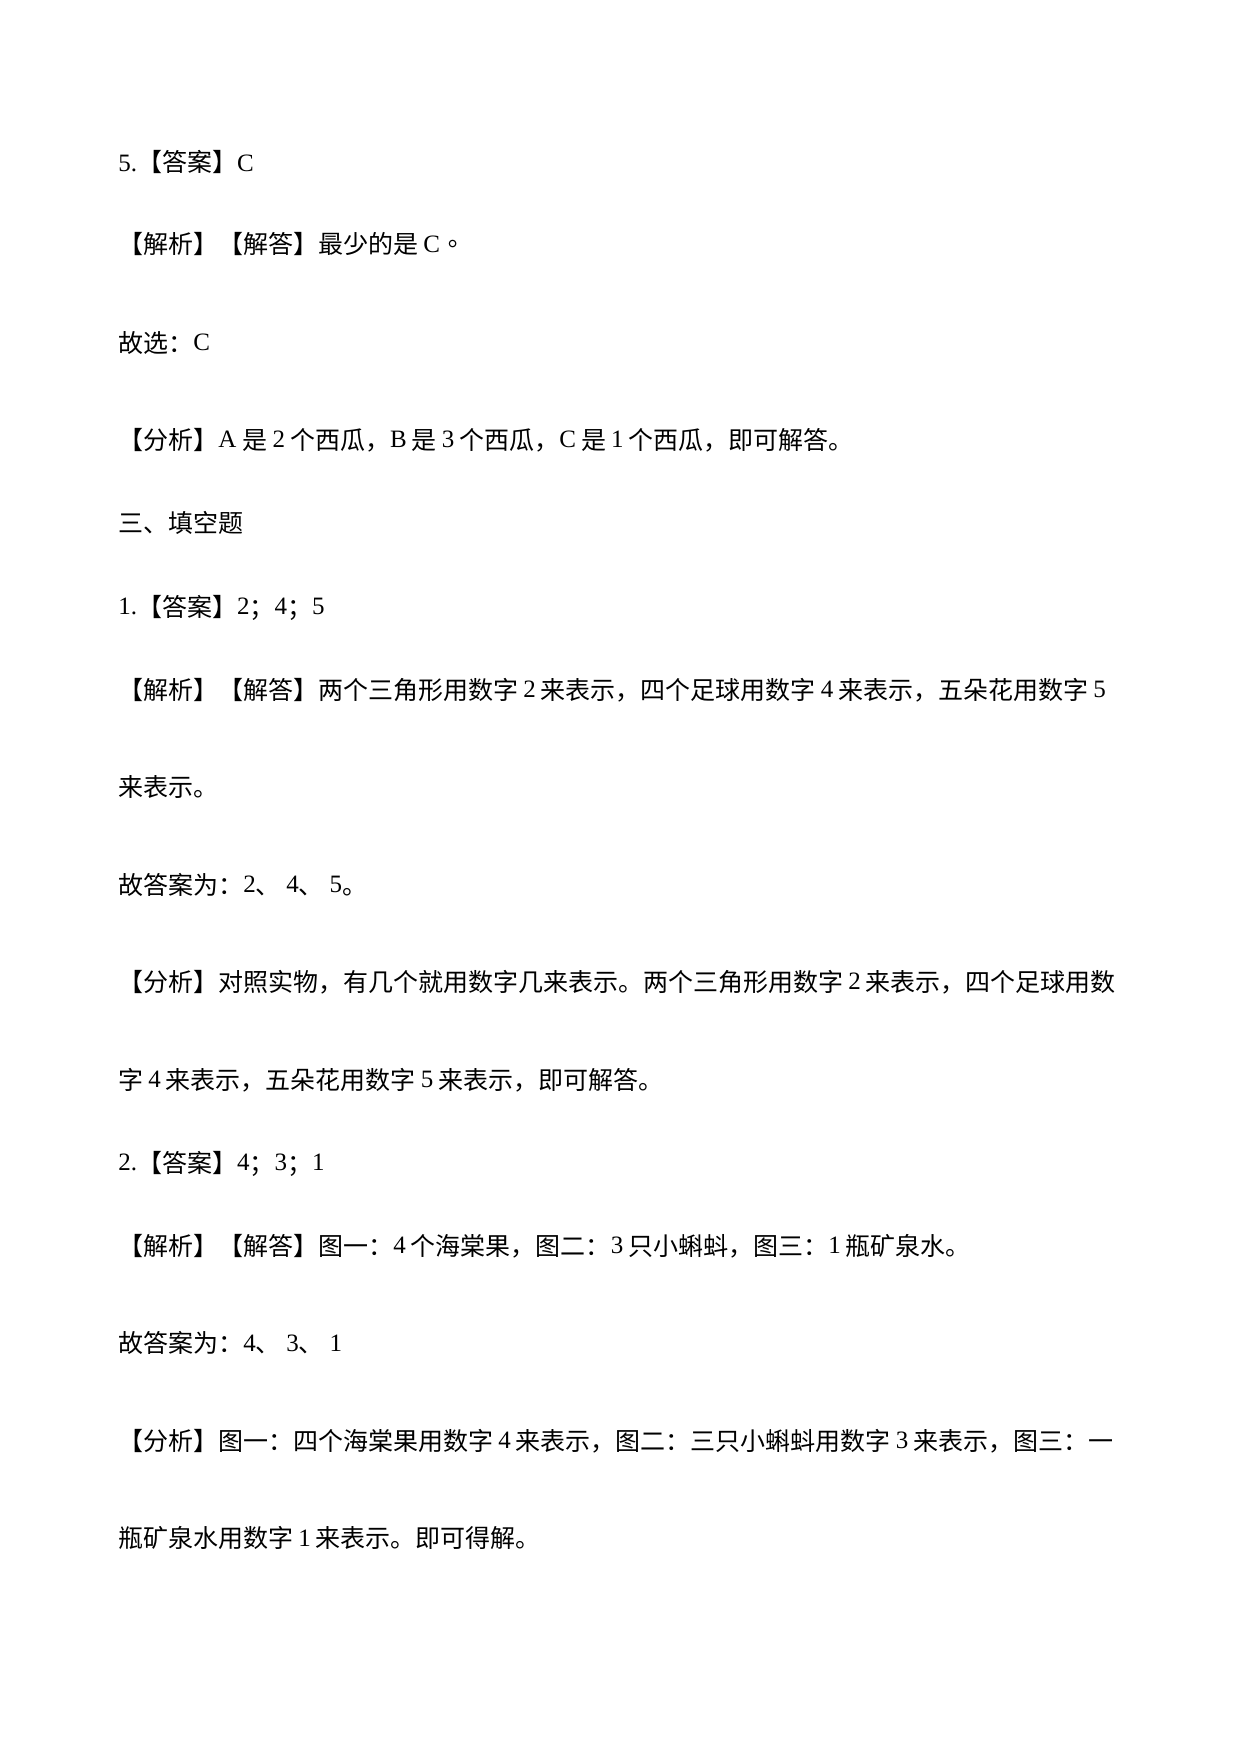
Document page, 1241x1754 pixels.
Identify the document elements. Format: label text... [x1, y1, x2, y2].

text 三、填空题 [118, 489, 1122, 554]
text 【解析】【解答】两个三角形用数字2来表示，四个足球用数字4来表示，五朵花用数字5来表示。 故答案为：2、 4、 5。 【分析】对照实物，有几个就用数字几来表示。两个三角形用数字2来表示，四个足球用数字4来表示，五朵花用数字5来表示，即可解答。 [118, 656, 1122, 1111]
text 2.【答案】4；3；1 [118, 1129, 1122, 1194]
text 5.【答案】C [118, 129, 1122, 194]
text 【解析】【解答】最少的是C。 故选：C 【分析】A 是2个西瓜，B是3个西瓜，C是1个西瓜，即可解答。 [118, 211, 1122, 471]
text 1.【答案】2；4；5 [118, 573, 1122, 638]
text 【解析】【解答】图一：4个海棠果，图二：3只小蝌蚪，图三：1瓶矿泉水。 故答案为：4、 3、 1 【分析】图一：四个海棠果用数字4来表示，图二：三只小蝌蚪用数字3来表示，图三：一瓶矿泉水用数字1来表示。即可得解。 [118, 1212, 1122, 1569]
